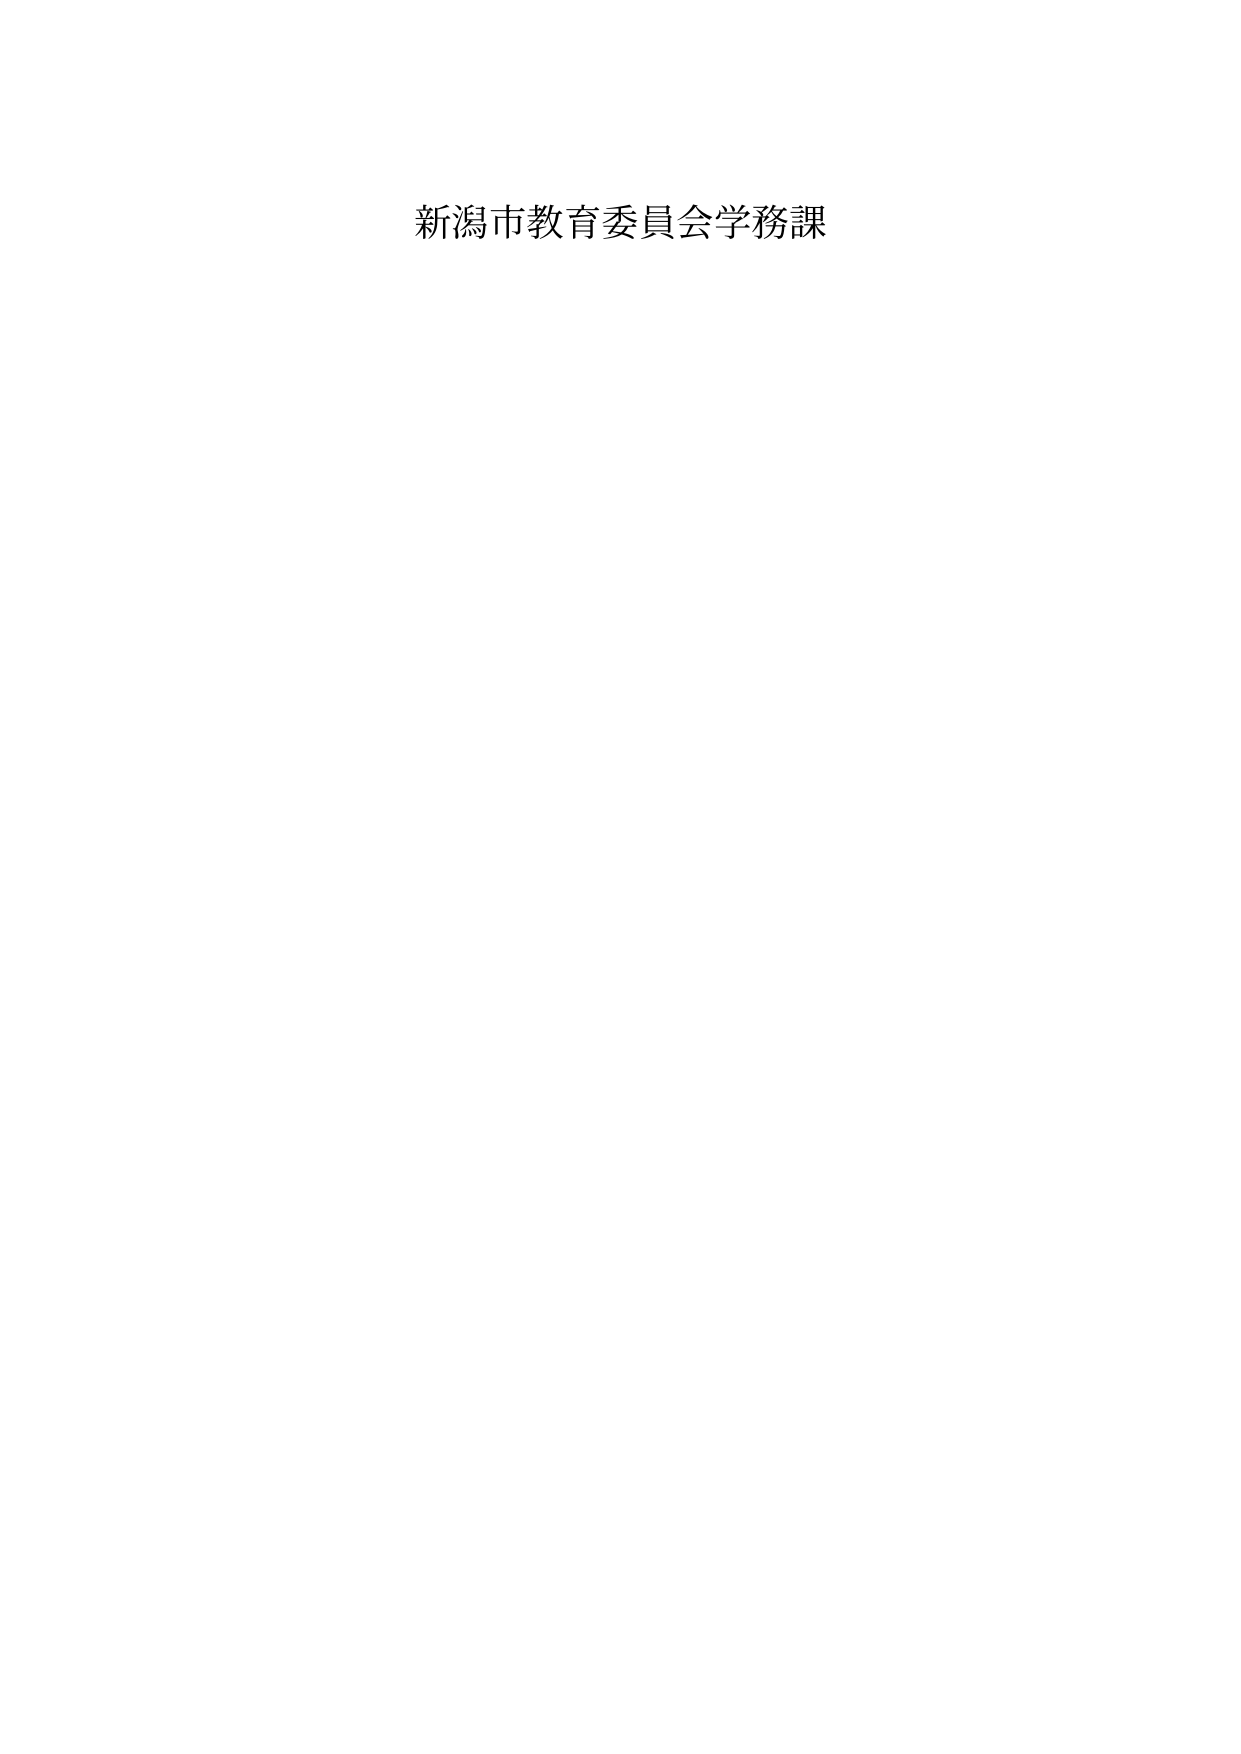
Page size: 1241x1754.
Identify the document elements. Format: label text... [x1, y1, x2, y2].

text 新潟市教育委員会学務課 [148, 183, 1092, 258]
